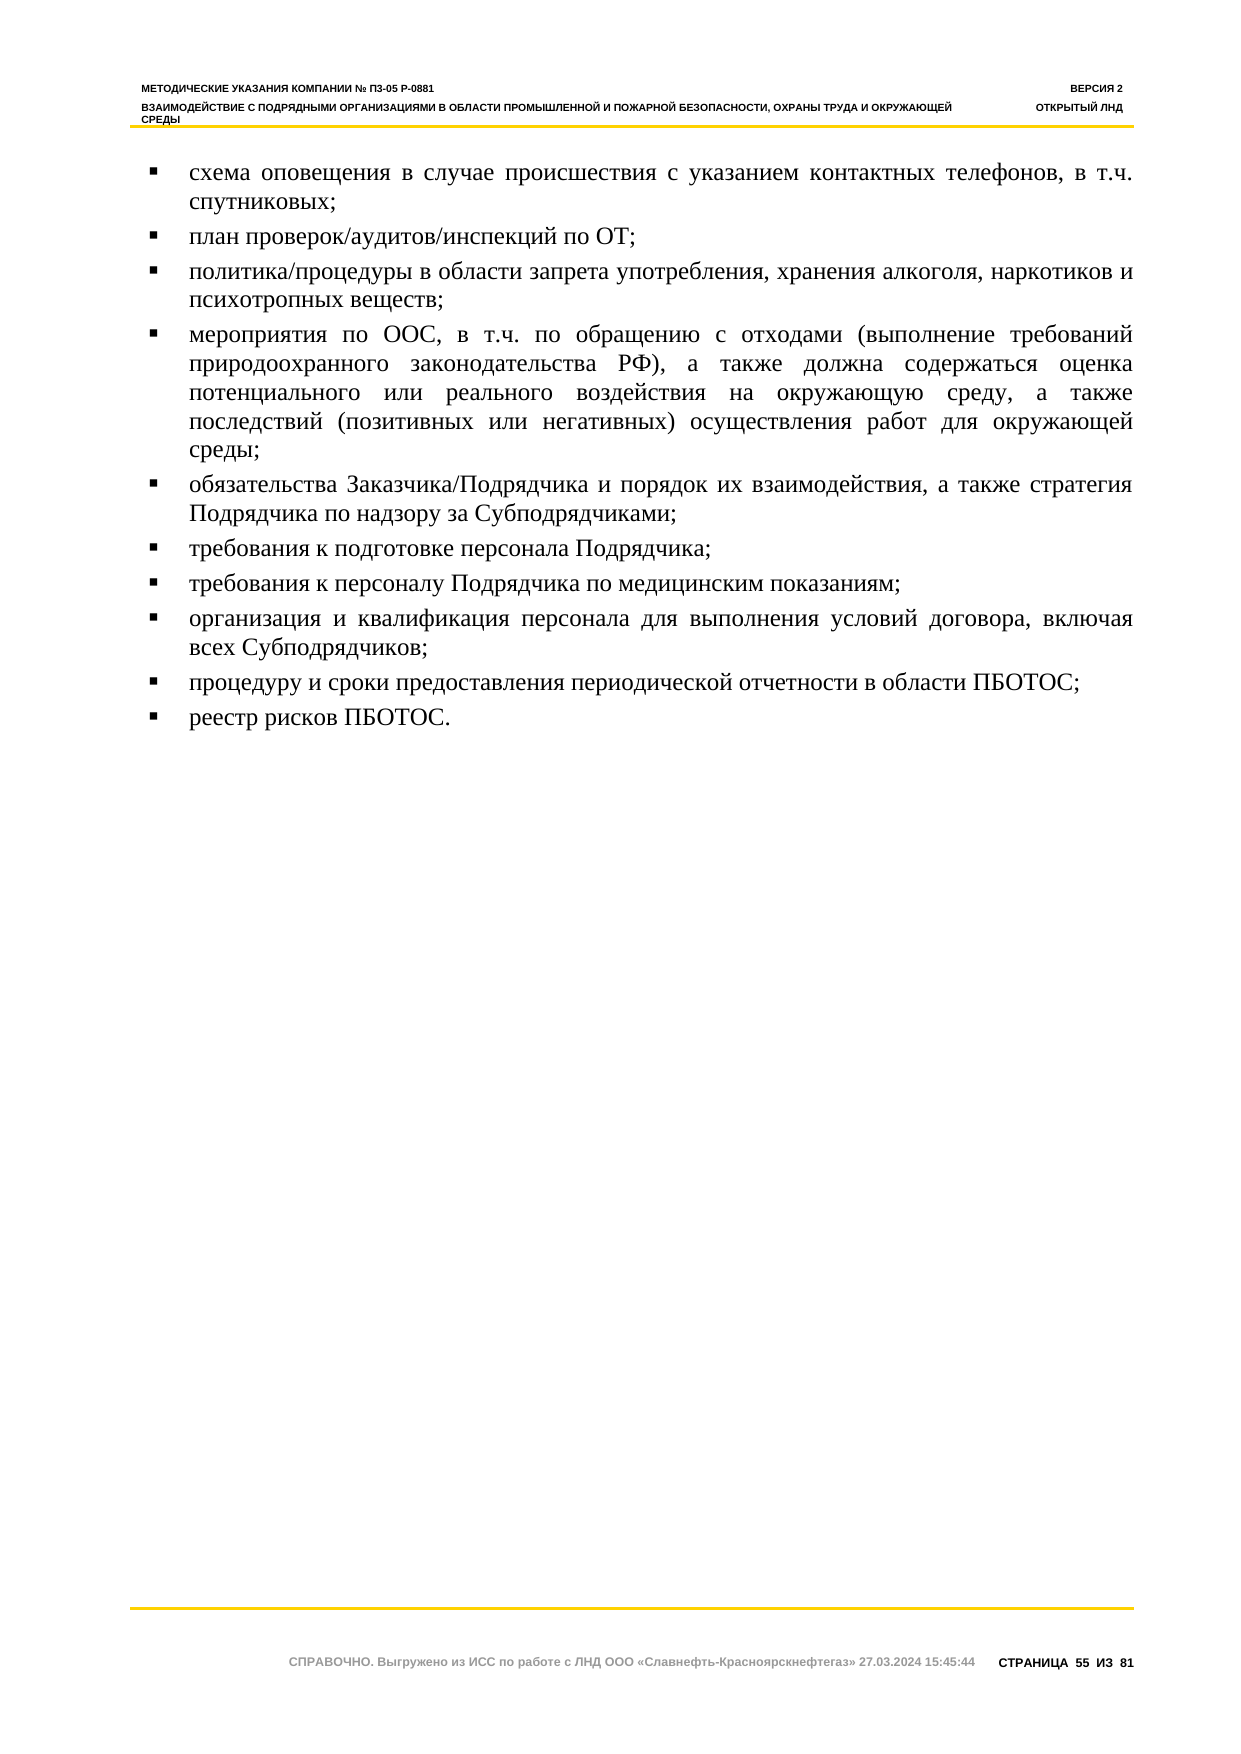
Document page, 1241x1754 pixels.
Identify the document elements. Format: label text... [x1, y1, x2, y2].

list схема оповещения в случае происшествия с указанием контактных телефонов, в т.ч. спутниковых; [148, 157, 1134, 214]
list политика/процедуры в области запрета употребления, хранения алкоголя, наркотиков и психотропных веществ; [148, 256, 1134, 313]
list план проверок/аудитов/инспекций по ОТ; [148, 221, 1134, 249]
list требования к персоналу Подрядчика по медицинским показаниям; [148, 568, 1134, 597]
list мероприятия по ООС, в т.ч. по обращению с отходами (выполнение требований природоохранного законодательства РФ), а также должна содержаться оценка потенциального или реального воздействия на окружающую среду, а также последствий (позитивных или негативных) осуществления работ для окружающей среды; [148, 319, 1134, 463]
list организация и квалификация персонала для выполнения условий договора, включая всех Субподрядчиков; [148, 603, 1134, 661]
list реестр рисков ПБОТОС. [148, 702, 1134, 731]
list процедуру и сроки предоставления периодической отчетности в области ПБОТОС; [148, 667, 1134, 696]
list обязательства Заказчика/Подрядчика и порядок их взаимодействия, а также стратегия Подрядчика по надзору за Субподрядчиками; [148, 469, 1134, 527]
list требования к подготовке персонала Подрядчика; [148, 533, 1134, 562]
